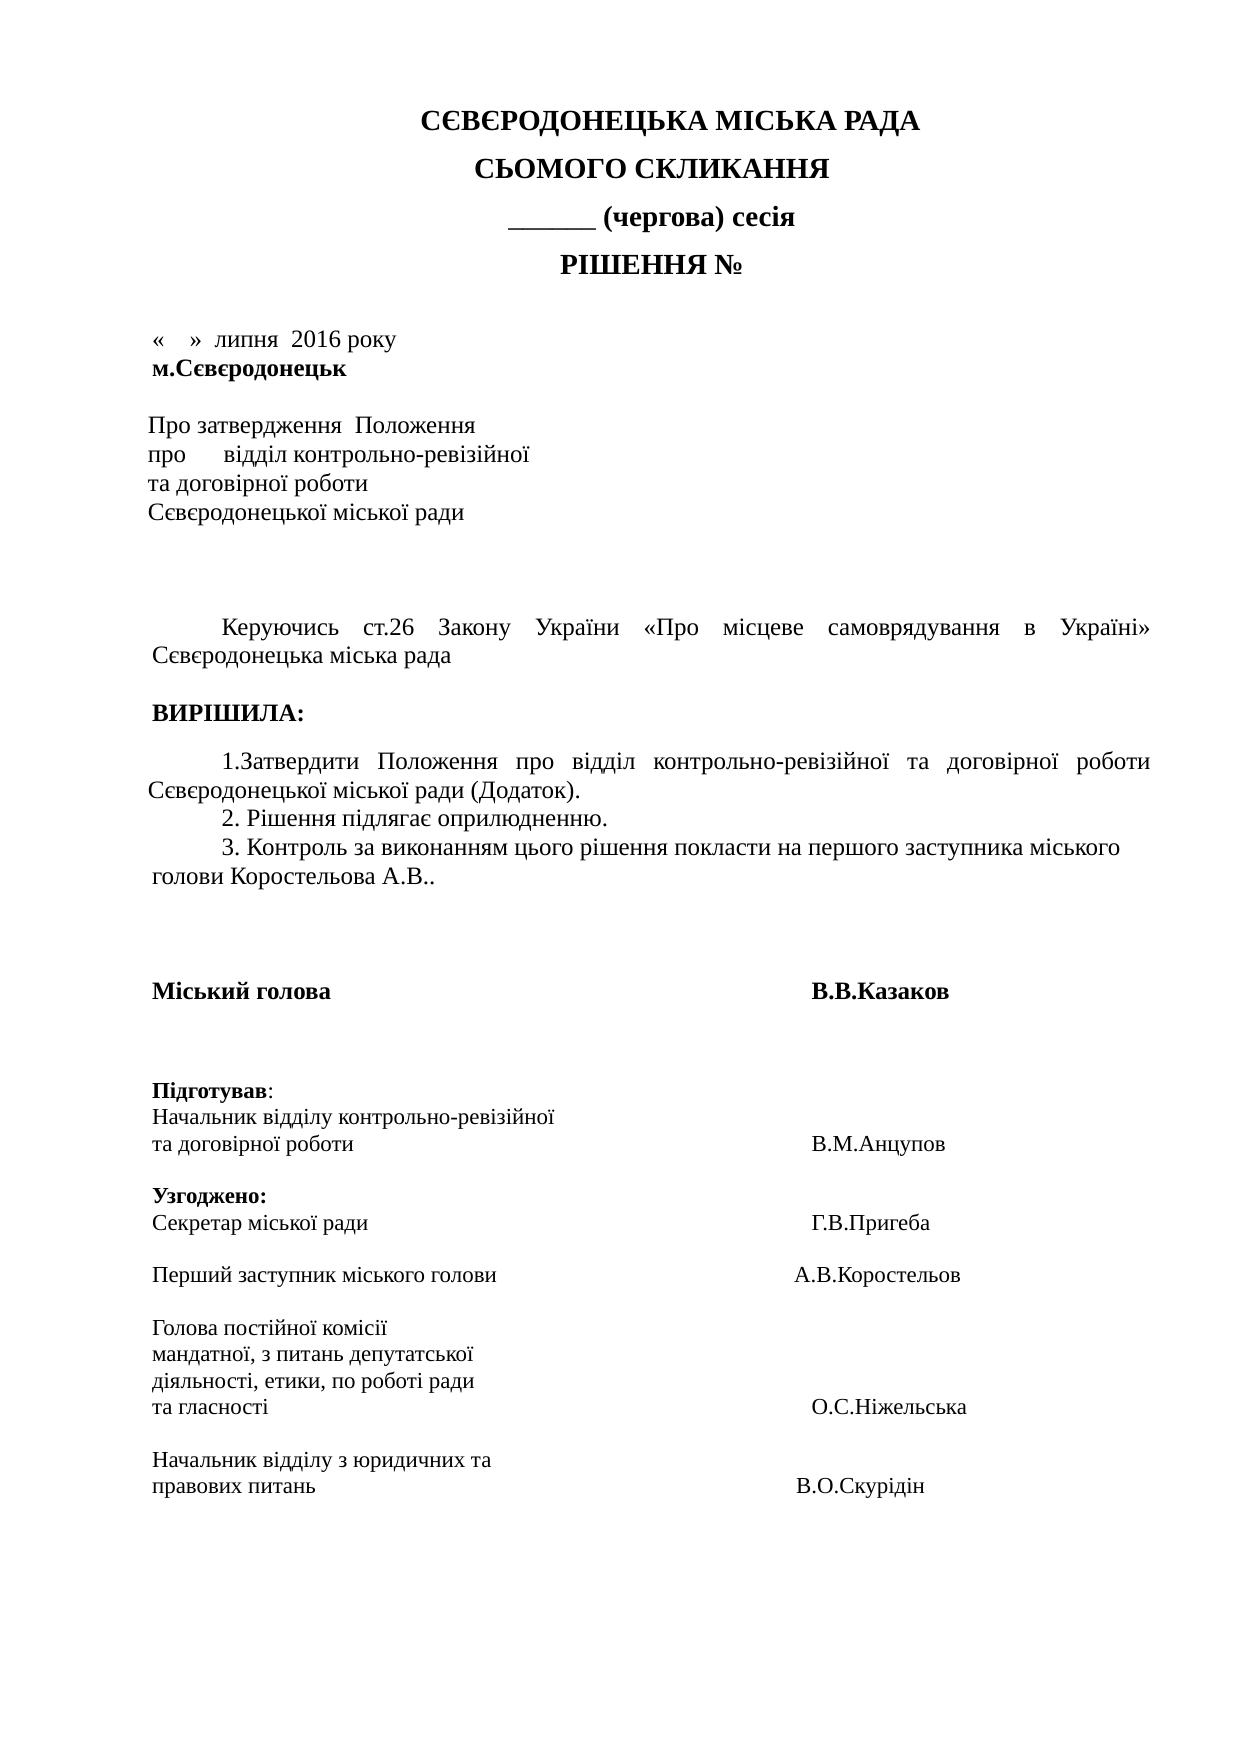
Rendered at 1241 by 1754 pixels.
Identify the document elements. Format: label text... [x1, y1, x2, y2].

text мандатної, з питань депутатської [152, 1340, 1152, 1367]
text м.Сєвєродонецьк [152, 353, 1152, 382]
text ______ (чергова) сесія [152, 199, 1152, 233]
text та договірної роботи [148, 468, 1152, 497]
text Начальник відділу контрольно-ревізійної [152, 1103, 1152, 1129]
text про відділ контрольно-ревізійної [148, 439, 1152, 468]
text Начальник відділу з юридичних та [152, 1446, 1152, 1472]
text Секретар міської ради Г.В.Пригеба [152, 1209, 1152, 1235]
text Сєвєродонецької міської ради [148, 497, 1152, 526]
text та договірної роботи В.М.Анцупов [152, 1129, 1152, 1156]
text СЬОМОГО СКЛИКАННЯ [152, 151, 1152, 185]
text Узгоджено: [152, 1182, 1152, 1209]
text Перший заступник міського голови А.В.Коростельов [152, 1261, 1152, 1314]
text 3. Контроль за виконанням цього рішення покласти на першого заступника міського голови Коростельова А.В.. [152, 832, 1152, 890]
text Про затвердження Положення [148, 411, 1152, 439]
text СЄВЄРОДОНЕЦЬКА МІСЬКА РАДА [299, 103, 1152, 137]
text « » липня 2016 року [152, 324, 1152, 353]
text правових питань В.О.Скурідін [152, 1472, 1152, 1498]
text Голова постійної комісії [152, 1314, 1152, 1340]
text Керуючись ст.26 Закону України «Про місцеве самоврядування в Україні» Сєвєродонецька міська рада [152, 612, 1152, 669]
text та гласності О.С.Ніжельська [152, 1393, 1152, 1419]
text Міський голова В.В.Казаков [152, 976, 1152, 1005]
text діяльності, етики, по роботі ради [152, 1367, 1152, 1393]
text 2. Рішення підлягає оприлюдненню. [152, 803, 1152, 832]
text 1.Затвердити Положення про відділ контрольно-ревізійної та договірної роботи Сєвєродонецької міської ради (Додаток). [148, 746, 1152, 803]
text ВИРІШИЛА: [152, 698, 1152, 727]
text Підготував: [152, 1077, 1152, 1103]
text РІШЕННЯ № [152, 247, 1152, 281]
